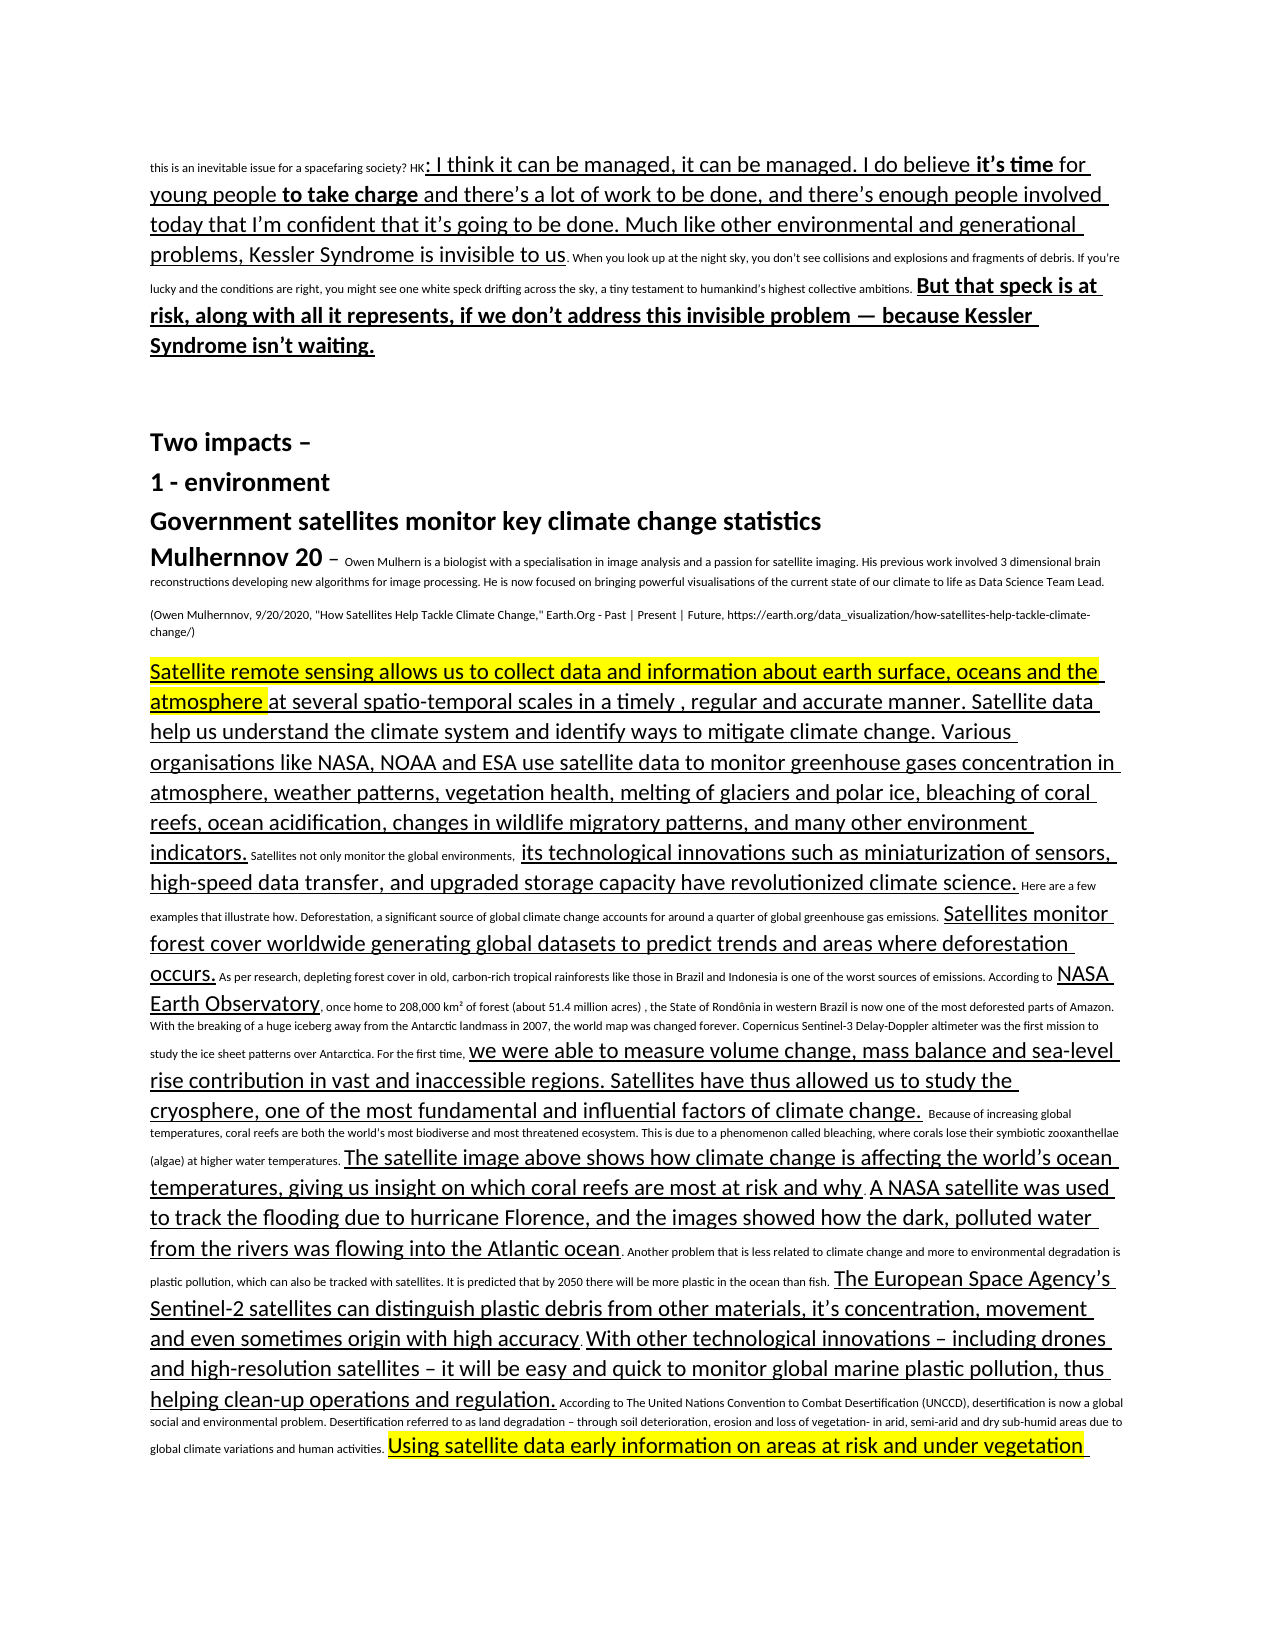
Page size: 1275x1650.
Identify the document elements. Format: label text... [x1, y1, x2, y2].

subtitle Two impacts – [150, 425, 1125, 458]
subtitle Government satellites monitor key climate change statistics [150, 504, 1125, 538]
subtitle 1 - environment [150, 465, 1125, 498]
text Mulhernnov 20 – Owen Mulhern is a biologist with a specialisation in image analysis and a passion for satellite imaging. His previous work involved 3 dimensional brain reconstructions developing new algorithms for image processing. He is now focused on bringing powerful visualisations of the current state of our climate to life as Data Science Team Lead. [150, 540, 1125, 590]
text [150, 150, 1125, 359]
text (Owen Mulhernnov, 9/20/2020, "How Satellites Help Tackle Climate Change," Earth.Org - Past | Present | Future, https://earth.org/data_visualization/how-satellites-help-tackle-climate-change/) [150, 607, 1125, 639]
